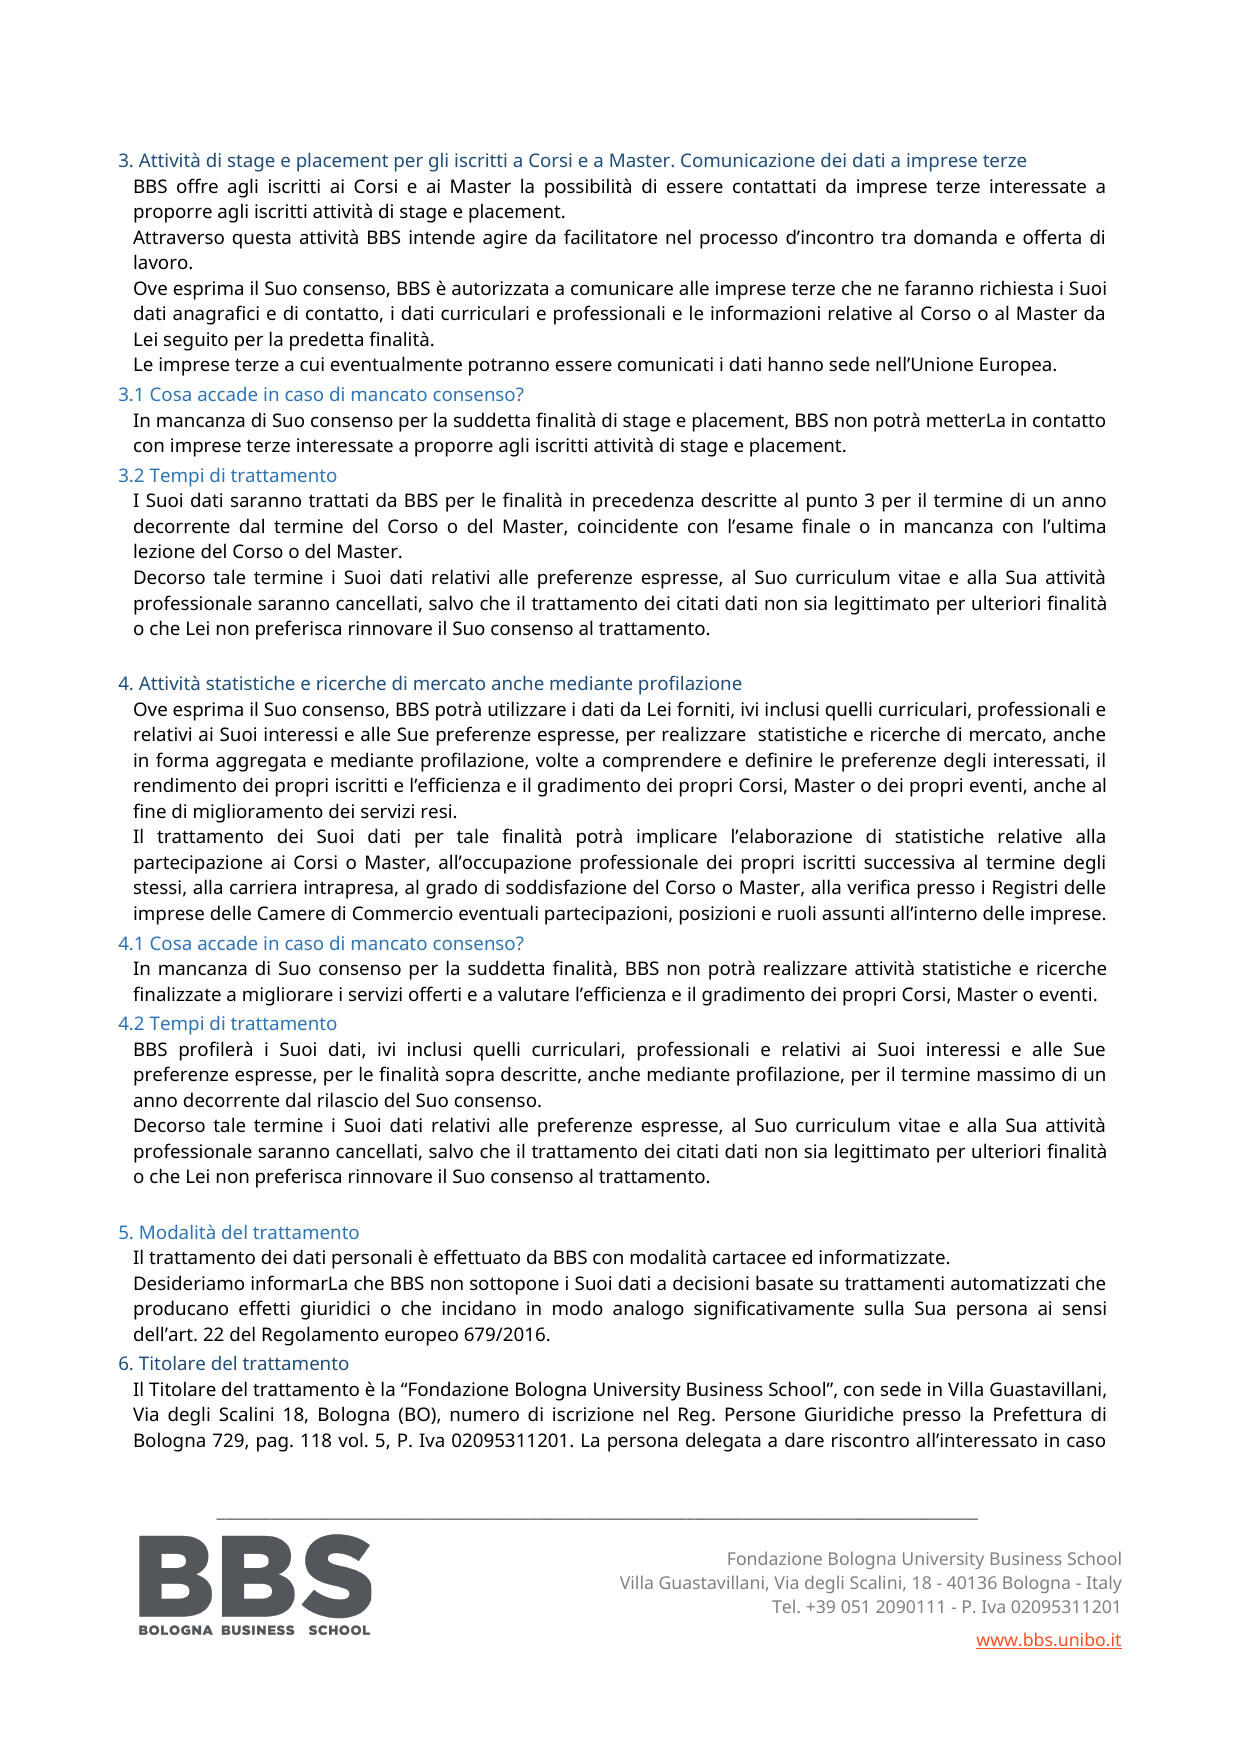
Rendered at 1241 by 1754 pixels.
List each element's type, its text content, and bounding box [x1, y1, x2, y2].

subtitle 3.2 Tempi di trattamento [118, 462, 1122, 488]
text I Suoi dati saranno trattati da BBS per le finalità in precedenza descritte al punto 3 per il termine di un anno decorrente dal termine del Corso o del Master, coincidente con l’esame finale o in mancanza con l’ultima lezione del Corso o del Master. [133, 488, 1108, 564]
text Ove esprima il Suo consenso, BBS è autorizzata a comunicare alle imprese terze che ne faranno richiesta i Suoi dati anagrafici e di contatto, i dati curriculari e professionali e le informazioni relative al Corso o al Master da Lei seguito per la predetta finalità. [133, 275, 1108, 352]
picture [139, 1534, 372, 1635]
text Le imprese terze a cui eventualmente potranno essere comunicati i dati hanno sede nell’Unione Europea. [133, 352, 1108, 377]
subtitle 4.2 Tempi di trattamento [118, 1011, 1122, 1036]
text Il trattamento dei Suoi dati per tale finalità potrà implicare l’elaborazione di statistiche relative alla partecipazione ai Corsi o Master, all’occupazione professionale dei propri iscritti successiva al termine degli stessi, alla carriera intrapresa, al grado di soddisfazione del Corso o Master, alla verifica presso i Registri delle imprese delle Camere di Commercio eventuali partecipazioni, posizioni e ruoli assunti all’interno delle imprese. [133, 824, 1108, 926]
subtitle 4.1 Cosa accade in caso di mancato consenso? [118, 930, 1122, 955]
subtitle 4. Attività statistiche e ricerche di mercato anche mediante profilazione [118, 671, 1122, 696]
subtitle 6. Titolare del trattamento [118, 1351, 1122, 1376]
text BBS profilerà i Suoi dati, ivi inclusi quelli curriculari, professionali e relativi ai Suoi interessi e alle Sue preferenze espresse, per le finalità sopra descritte, anche mediante profilazione, per il termine massimo di un anno decorrente dal rilascio del Suo consenso. [133, 1036, 1108, 1113]
subtitle 5. Modalità del trattamento [118, 1219, 1122, 1244]
text Ove esprima il Suo consenso, BBS potrà utilizzare i dati da Lei forniti, ivi inclusi quelli curriculari, professionali e relativi ai Suoi interessi e alle Sue preferenze espresse, per realizzare statistiche e ricerche di mercato, anche in forma aggregata e mediante profilazione, volte a comprendere e definire le preferenze degli interessati, il rendimento dei propri iscritti e l’efficienza e il gradimento dei propri Corsi, Master o dei propri eventi, anche al fine di miglioramento dei servizi resi. [133, 696, 1108, 824]
text Decorso tale termine i Suoi dati relativi alle preferenze espresse, al Suo curriculum vitae e alla Sua attività professionale saranno cancellati, salvo che il trattamento dei citati dati non sia legittimato per ulteriori finalità o che Lei non preferisca rinnovare il Suo consenso al trattamento. [133, 1113, 1108, 1189]
text Decorso tale termine i Suoi dati relativi alle preferenze espresse, al Suo curriculum vitae e alla Sua attività professionale saranno cancellati, salvo che il trattamento dei citati dati non sia legittimato per ulteriori finalità o che Lei non preferisca rinnovare il Suo consenso al trattamento. [133, 564, 1108, 641]
text Desideriamo informarLa che BBS non sottopone i Suoi dati a decisioni basate su trattamenti automatizzati che producano effetti giuridici o che incidano in modo analogo significativamente sulla Sua persona ai sensi dell’art. 22 del Regolamento europeo 679/2016. [133, 1270, 1108, 1347]
text Il trattamento dei dati personali è effettuato da BBS con modalità cartacee ed informatizzate. [133, 1244, 1108, 1270]
text In mancanza di Suo consenso per la suddetta finalità, BBS non potrà realizzare attività statistiche e ricerche finalizzate a migliorare i servizi offerti e a valutare l’efficienza e il gradimento dei propri Corsi, Master o eventi. [133, 955, 1108, 1006]
subtitle 3. Attività di stage e placement per gli iscritti a Corsi e a Master. Comunicazione dei dati a imprese terze [118, 148, 1122, 173]
subtitle 3.1 Cosa accade in caso di mancato consenso? [118, 381, 1122, 407]
text Attraverso questa attività BBS intende agire da facilitatore nel processo d’incontro tra domanda e offerta di lavoro. [133, 224, 1108, 275]
text In mancanza di Suo consenso per la suddetta finalità di stage e placement, BBS non potrà metterLa in contatto con imprese terze interessate a proporre agli iscritti attività di stage e placement. [133, 407, 1108, 458]
text BBS offre agli iscritti ai Corsi e ai Master la possibilità di essere contattati da imprese terze interessate a proporre agli iscritti attività di stage e placement. [133, 173, 1108, 224]
